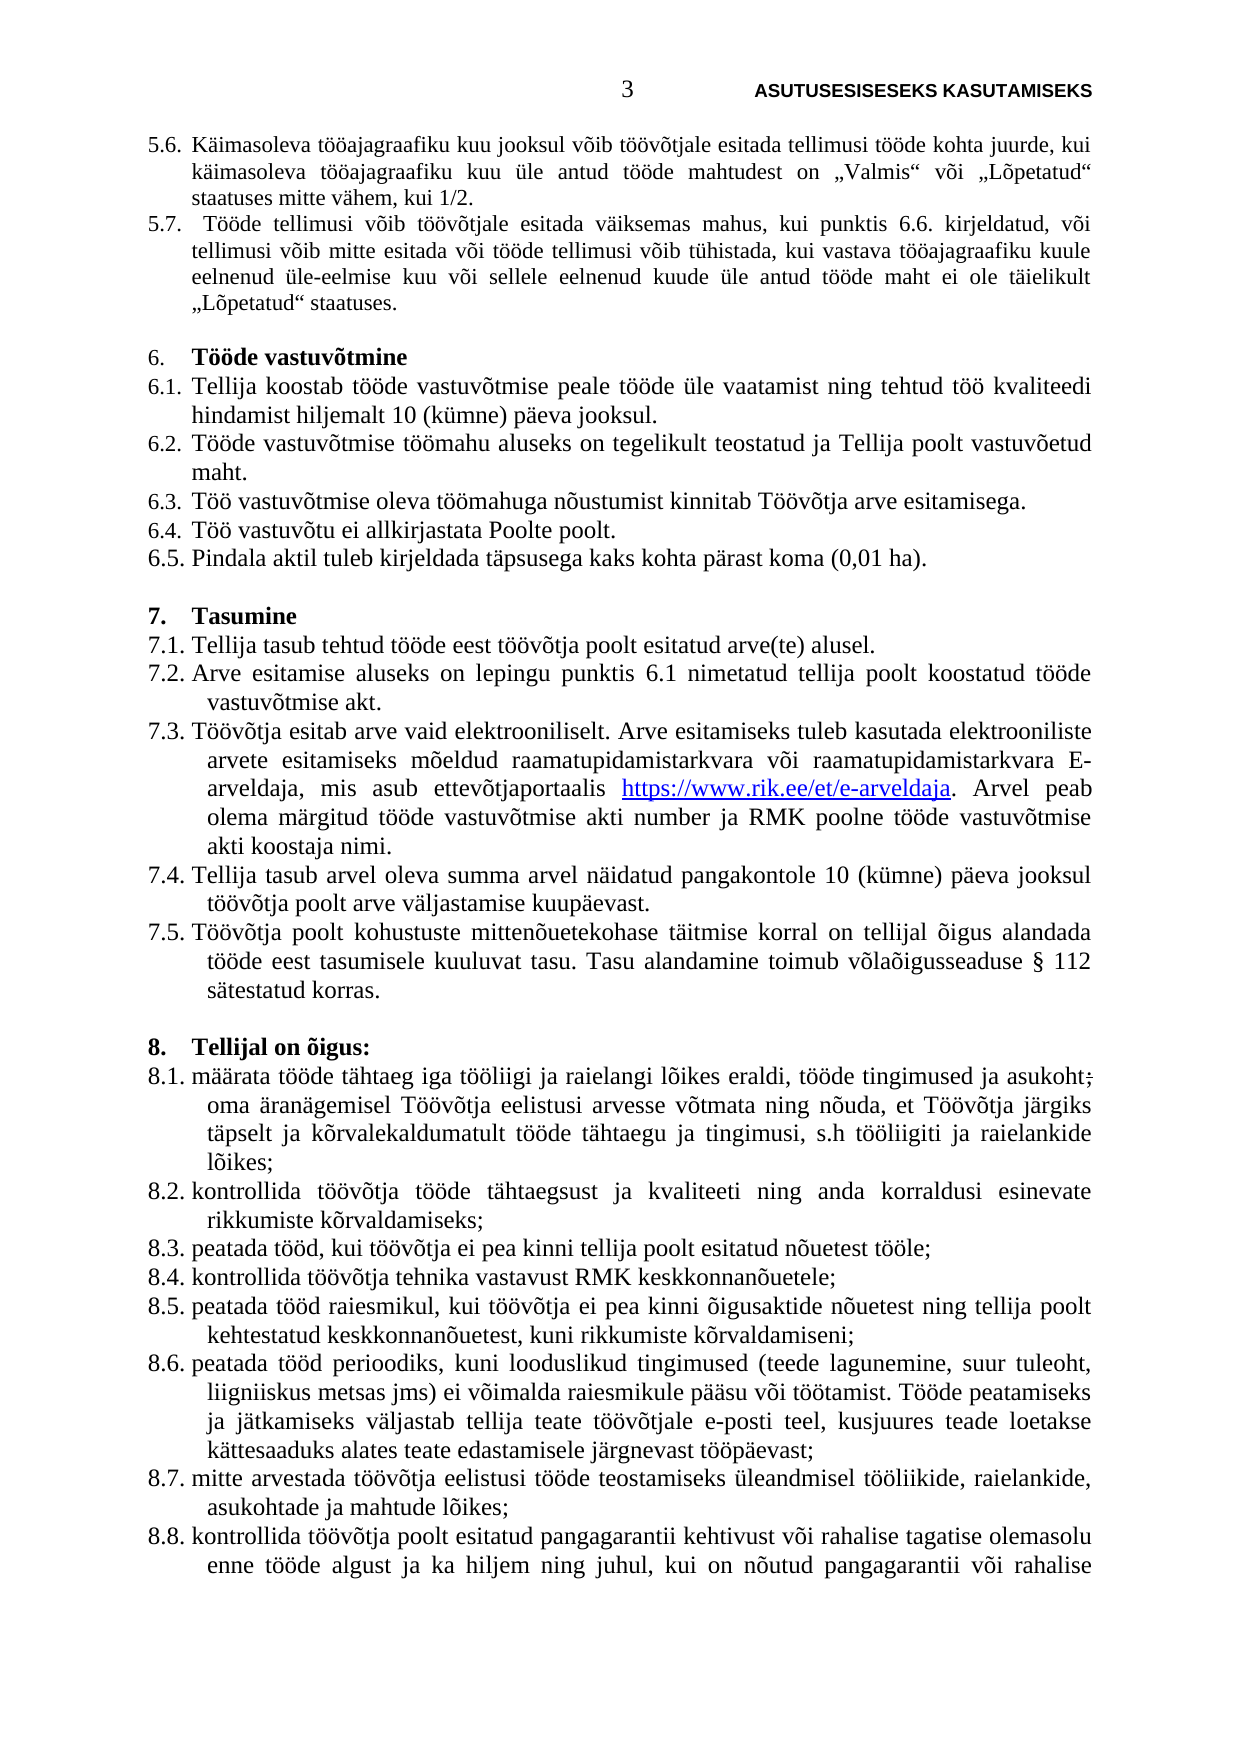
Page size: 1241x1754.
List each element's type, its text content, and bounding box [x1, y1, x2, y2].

list Tellijal on õigus: [148, 1032, 1092, 1061]
list Tasumine [148, 601, 1092, 630]
list Töö vastuvõtu ei allkirjastata Poolte poolt. [148, 515, 1092, 543]
list Töö vastuvõtmise oleva töömahuga nõustumist kinnitab Töövõtja arve esitamisega. [148, 486, 1092, 515]
list mitte arvestada töövõtja eelistusi tööde teostamiseks üleandmisel tööliikide, raielankide, asukohtade ja mahtude lõikes; [148, 1463, 1092, 1521]
list Tellija tasub tehtud tööde eest töövõtja poolt esitatud arve(te) alusel. [148, 630, 1092, 658]
list Töövõtja poolt kohustuste mittenõuetekohase täitmise korral on tellijal õigus alandada tööde eest tasumisele kuuluvat tasu. Tasu alandamine toimub võlaõigusseaduse § 112 sätestatud korras. [148, 917, 1092, 1003]
list peatada tööd perioodiks, kuni looduslikud tingimused (teede lagunemine, suur tuleoht, liigniiskus metsas jms) ei võimalda raiesmikule pääsu või töötamist. Tööde peatamiseks ja jätkamiseks väljastab tellija teate töövõtjale e-posti teel, kusjuures teade loetakse kättesaaduks alates teate edastamisele järgnevast tööpäevast; [148, 1348, 1092, 1463]
list Pindala aktil tuleb kirjeldada täpsusega kaks kohta pärast koma (0,01 ha). [148, 543, 1092, 572]
list kontrollida töövõtja tehnika vastavust RMK keskkonnanõuetele; [148, 1262, 1092, 1291]
list Tööde tellimusi võib töövõtjale esitada väiksemas mahus, kui punktis 6.6. kirjeldatud, või tellimusi võib mitte esitada või tööde tellimusi võib tühistada, kui vastava tööajagraafiku kuule eelnenud üle-eelmise kuu või sellele eelnenud kuude üle antud tööde maht ei ole täielikult „Lõpetatud“ staatuses. [148, 210, 1092, 316]
list Tellija tasub arvel oleva summa arvel näidatud pangakontole 10 (kümne) päeva jooksul töövõtja poolt arve väljastamise kuupäevast. [148, 860, 1092, 917]
list kontrollida töövõtja tööde tähtaegsust ja kvaliteeti ning anda korraldusi esinevate rikkumiste kõrvaldamiseks; [148, 1176, 1092, 1233]
list määrata tööde tähtaeg iga tööliigi ja raielangi lõikes eraldi, tööde tingimused ja asukoht; oma äranägemisel Töövõtja eelistusi arvesse võtmata ning nõuda, et Töövõtja järgiks täpselt ja kõrvalekaldumatult tööde tähtaegu ja tingimusi, s.h tööliigiti ja raielankide lõikes; [148, 1061, 1092, 1176]
list Käimasoleva tööajagraafiku kuu jooksul võib töövõtjale esitada tellimusi tööde kohta juurde, kui käimasoleva tööajagraafiku kuu üle antud tööde mahtudest on „Valmis“ või „Lõpetatud“ staatuses mitte vähem, kui 1/2. [148, 131, 1092, 210]
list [148, 1521, 1092, 1578]
list Tellija koostab tööde vastuvõtmise peale tööde üle vaatamist ning tehtud töö kvaliteedi hindamist hiljemalt 10 (kümne) päeva jooksul. [148, 371, 1092, 428]
list peatada tööd raiesmikul, kui töövõtja ei pea kinni õigusaktide nõuetest ning tellija poolt kehtestatud keskkonnanõuetest, kuni rikkumiste kõrvaldamiseni; [148, 1291, 1092, 1348]
list peatada tööd, kui töövõtja ei pea kinni tellija poolt esitatud nõuetest tööle; [148, 1233, 1092, 1262]
list Töövõtja esitab arve vaid elektrooniliselt. Arve esitamiseks tuleb kasutada elektrooniliste arvete esitamiseks mõeldud raamatupidamistarkvara või raamatupidamistarkvara E-arveldaja, mis asub ettevõtjaportaalis https://www.rik.ee/et/e-arveldaja. Arvel peab olema märgitud tööde vastuvõtmise akti number ja RMK poolne tööde vastuvõtmise akti koostaja nimi. [148, 716, 1092, 860]
list Tööde vastuvõtmise töömahu aluseks on tegelikult teostatud ja Tellija poolt vastuvõetud maht. [148, 428, 1092, 486]
list Arve esitamise aluseks on lepingu punktis 6.1 nimetatud tellija poolt koostatud tööde vastuvõtmise akt. [148, 658, 1092, 716]
list Tööde vastuvõtmine [148, 342, 1092, 371]
